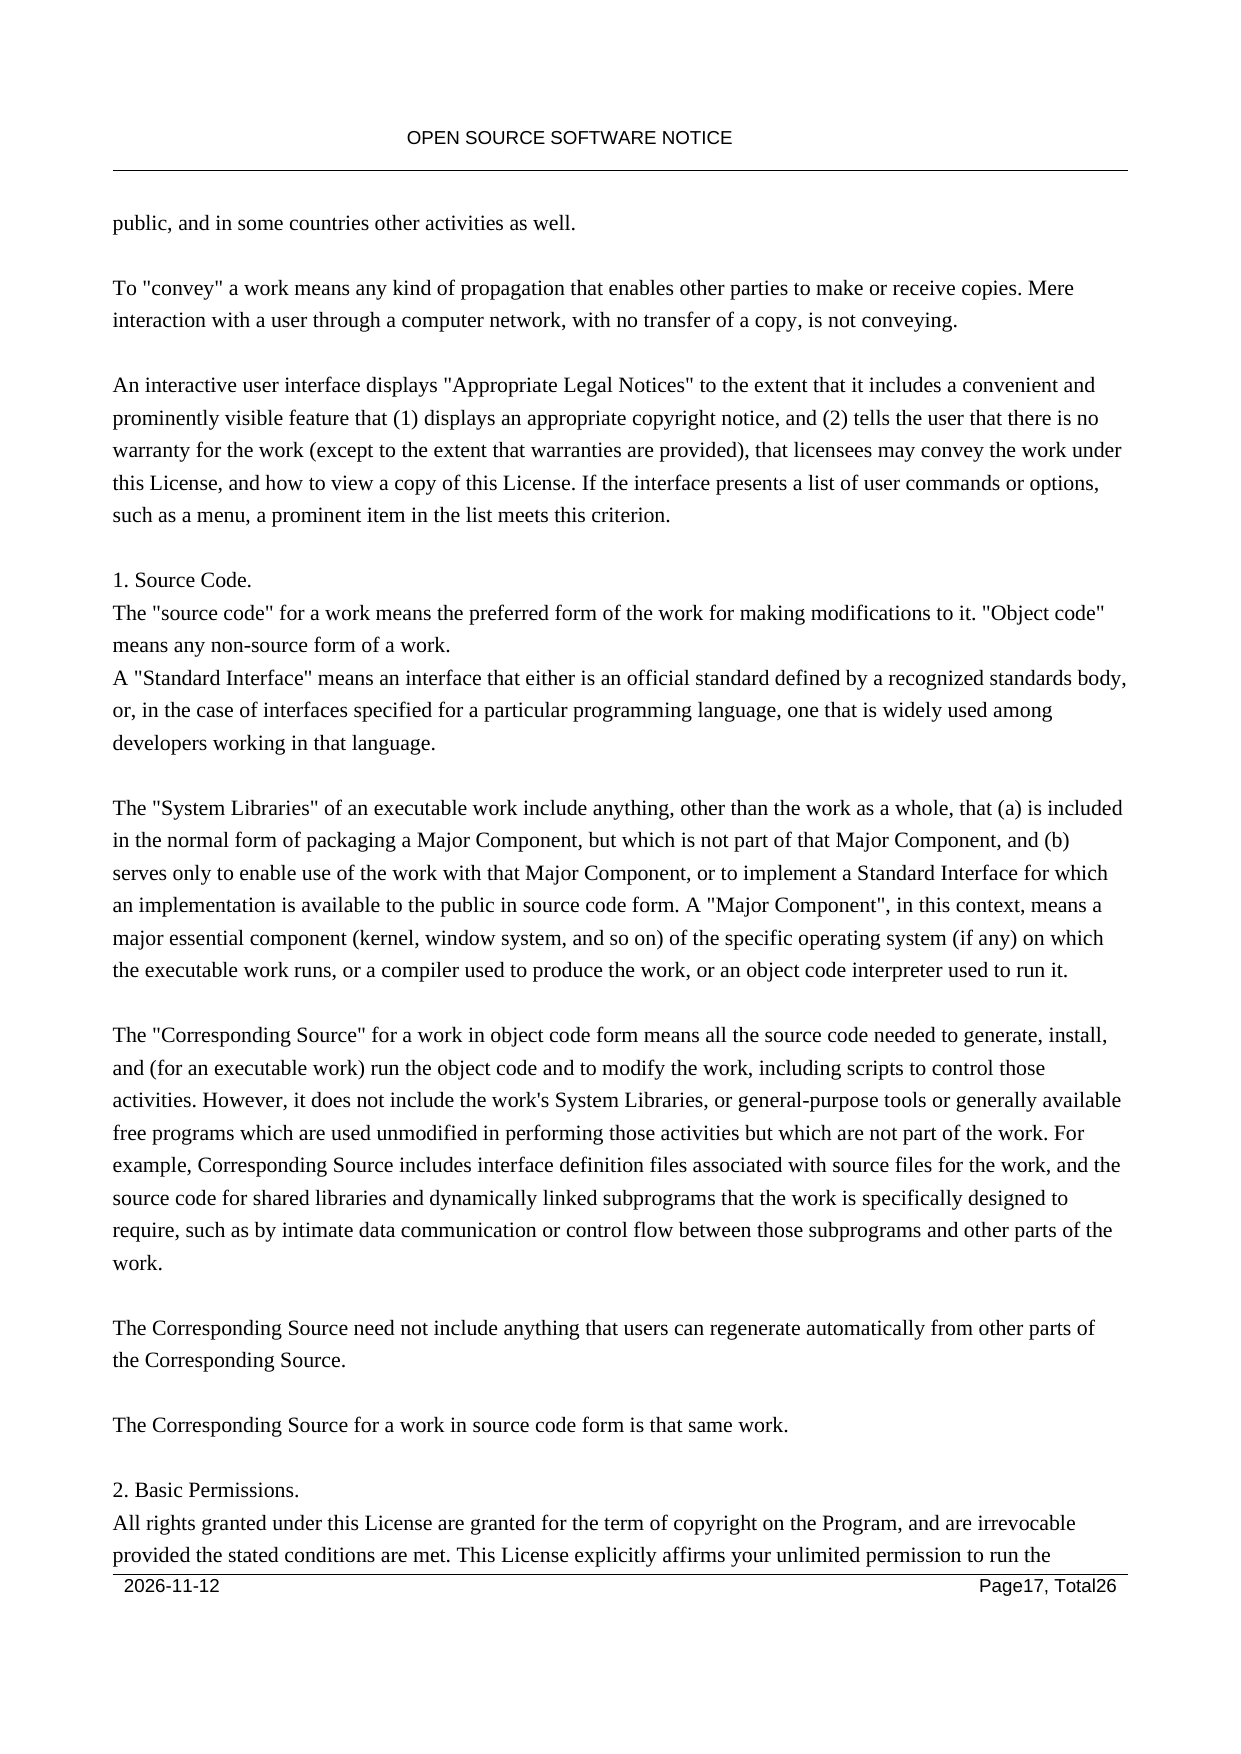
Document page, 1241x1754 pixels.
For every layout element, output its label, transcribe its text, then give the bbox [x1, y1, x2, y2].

text An interactive user interface displays "Appropriate Legal Notices" to the extent that it includes a convenient and prominently visible feature that (1) displays an appropriate copyright notice, and (2) tells the user that there is no warranty for the work (except to the extent that warranties are provided), that licensees may convey the work under this License, and how to view a copy of this License. If the interface presents a list of user commands or options, such as a menu, a prominent item in the list meets this criterion. [112, 369, 1128, 531]
text A "Standard Interface" means an interface that either is an official standard defined by a recognized standards body, or, in the case of interfaces specified for a particular programming language, one that is widely used among developers working in that language. [112, 661, 1128, 759]
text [112, 1506, 1128, 1571]
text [112, 206, 1128, 239]
text The Corresponding Source for a work in source code form is that same work. [112, 1409, 1128, 1441]
text The "System Libraries" of an executable work include anything, other than the work as a whole, that (a) is included in the normal form of packaging a Major Component, but which is not part of that Major Component, and (b) serves only to enable use of the work with that Major Component, or to implement a Standard Interface for which an implementation is available to the public in source code form. A "Major Component", in this context, means a major essential component (kernel, window system, and so on) of the specific operating system (if any) on which the executable work runs, or a compiler used to produce the work, or an object code interpreter used to run it. [112, 791, 1128, 986]
text The "source code" for a work means the preferred form of the work for making modifications to it. "Object code" means any non-source form of a work. [112, 596, 1128, 661]
text 2. Basic Permissions. [112, 1474, 1128, 1506]
text To "convey" a work means any kind of propagation that enables other parties to make or receive copies. Mere interaction with a user through a computer network, with no transfer of a copy, is not conveying. [112, 271, 1128, 336]
text The Corresponding Source need not include anything that users can regenerate automatically from other parts of the Corresponding Source. [112, 1311, 1128, 1376]
text The "Corresponding Source" for a work in object code form means all the source code needed to generate, install, and (for an executable work) run the object code and to modify the work, including scripts to control those activities. However, it does not include the work's System Libraries, or general-purpose tools or generally available free programs which are used unmodified in performing those activities but which are not part of the work. For example, Corresponding Source includes interface definition files associated with source files for the work, and the source code for shared libraries and dynamically linked subprograms that the work is specifically designed to require, such as by intimate data communication or control flow between those subprograms and other parts of the work. [112, 1019, 1128, 1279]
text 1. Source Code. [112, 564, 1128, 596]
